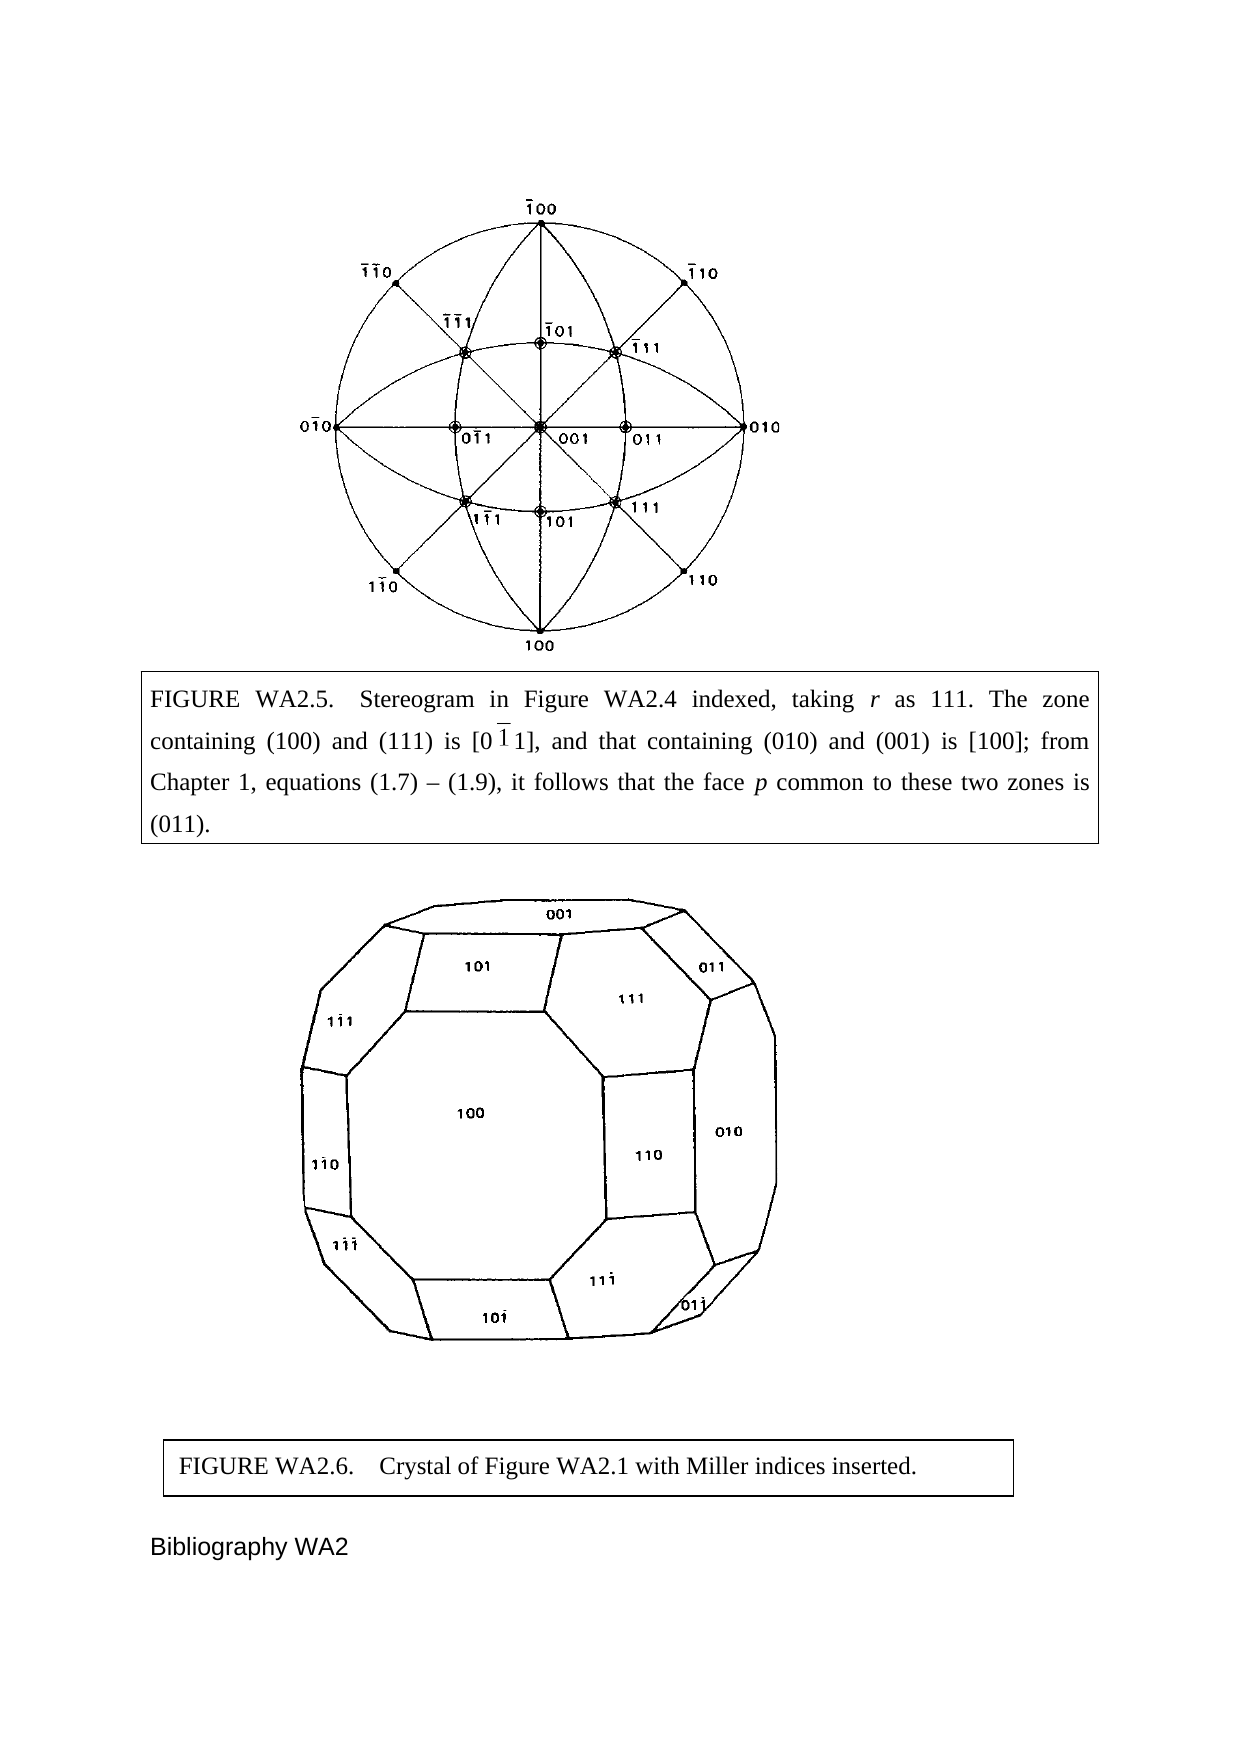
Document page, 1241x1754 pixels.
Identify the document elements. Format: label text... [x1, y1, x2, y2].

text Bibliography WA2 [150, 1532, 1090, 1561]
picture [300, 898, 778, 1341]
picture [300, 199, 780, 651]
text FIGURE WA2.5. Stereogram in Figure WA2.4 indexed, taking r as 111. The zone containing (100) and (111) is [01], and that containing (010) and (001) is [100]; from Chapter 1, equations (1.7) – (1.9), it follows that face p common to se two zones is (011). [142, 672, 1098, 843]
